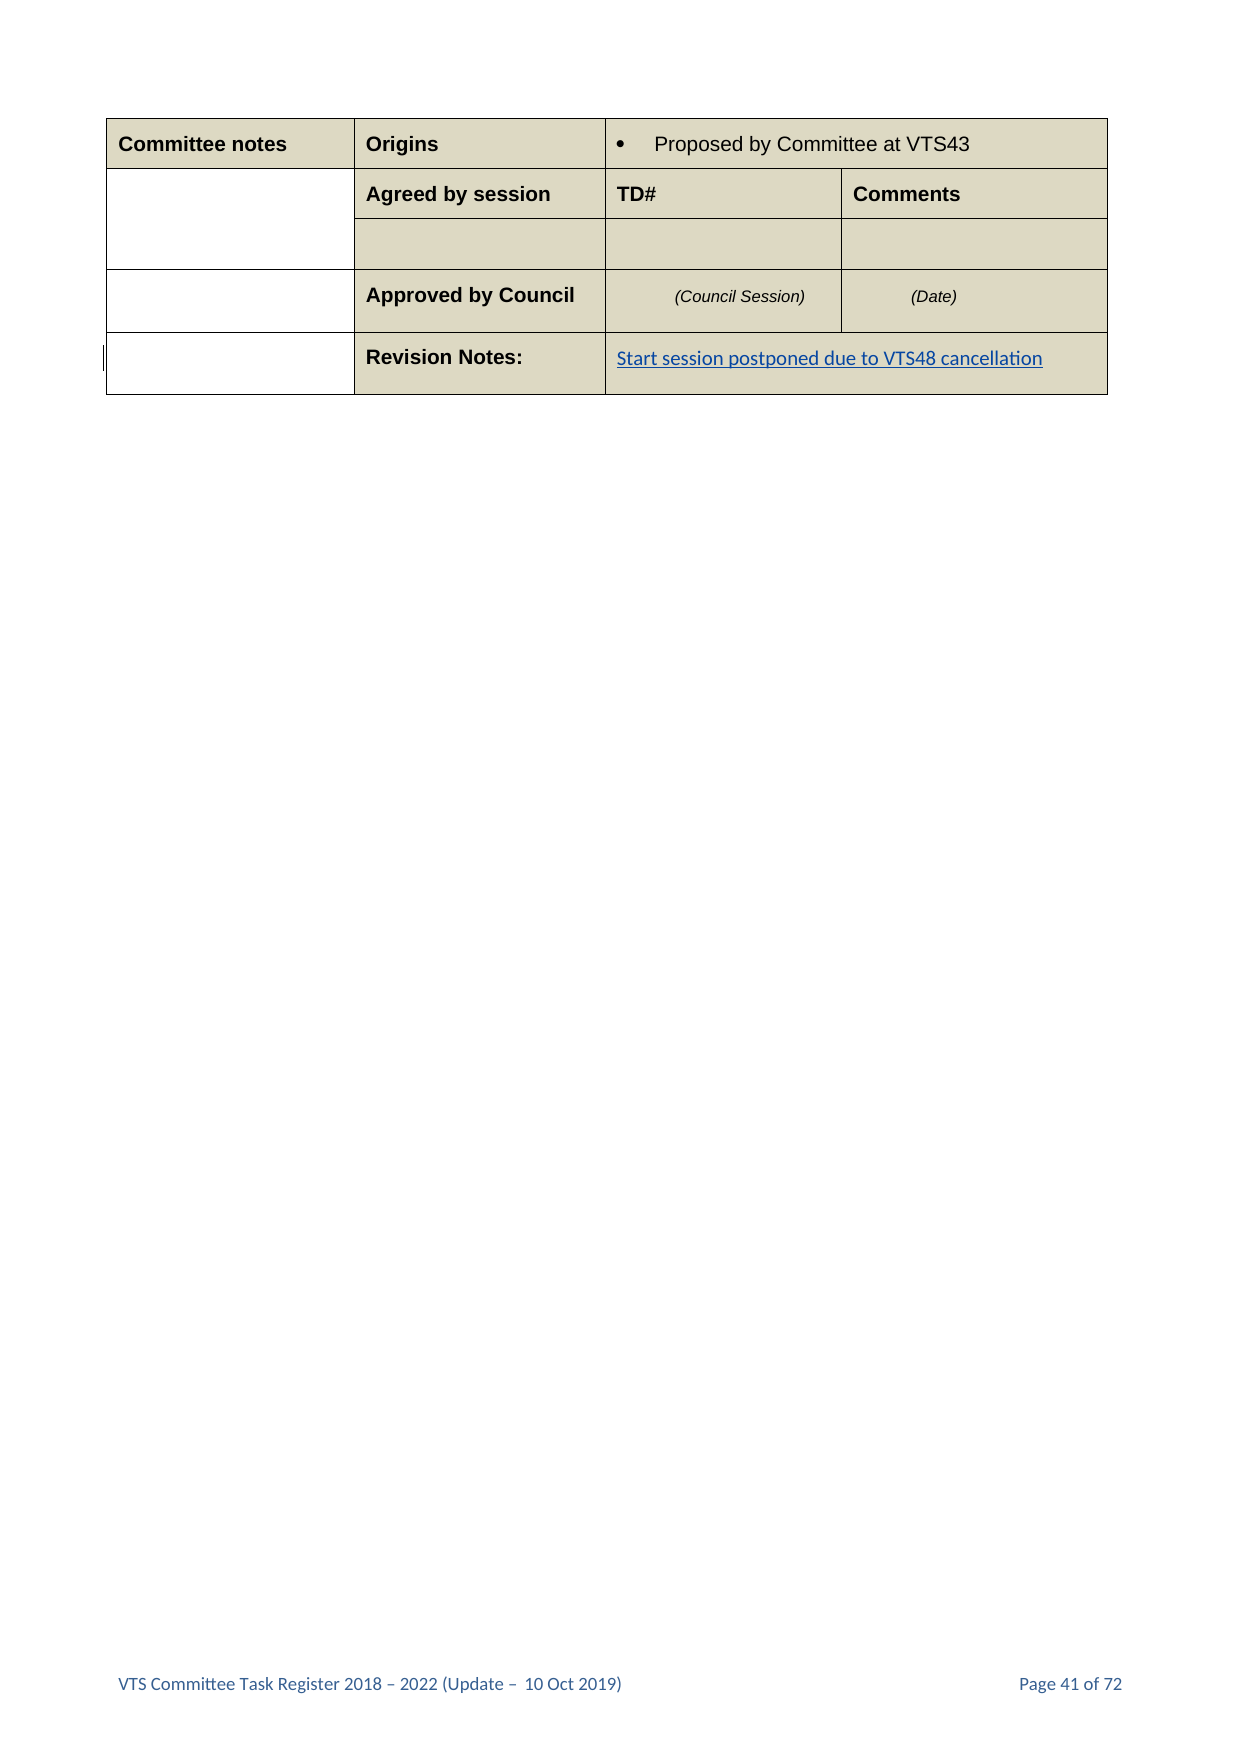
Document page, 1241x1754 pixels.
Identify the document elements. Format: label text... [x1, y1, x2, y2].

table_cell TD# [606, 169, 841, 218]
table_cell (Date) [842, 270, 1107, 332]
table_cell Proposed by Committee at VTS43 [606, 119, 1107, 168]
table_cell [606, 333, 1107, 394]
table_cell Committee notes [107, 119, 354, 168]
table_cell Revision Notes: [355, 333, 605, 394]
table_cell Comments [842, 169, 1107, 218]
table_cell [107, 270, 354, 332]
table_cell [606, 219, 841, 269]
table_cell [107, 333, 354, 394]
table_cell Approved by Council [355, 270, 605, 332]
table_cell Agreed by session [355, 169, 605, 218]
table_cell [355, 219, 605, 269]
table_cell [842, 219, 1107, 269]
table_cell (Council Session) [606, 270, 841, 332]
table_cell [107, 169, 354, 269]
table_cell Origins [355, 119, 605, 168]
